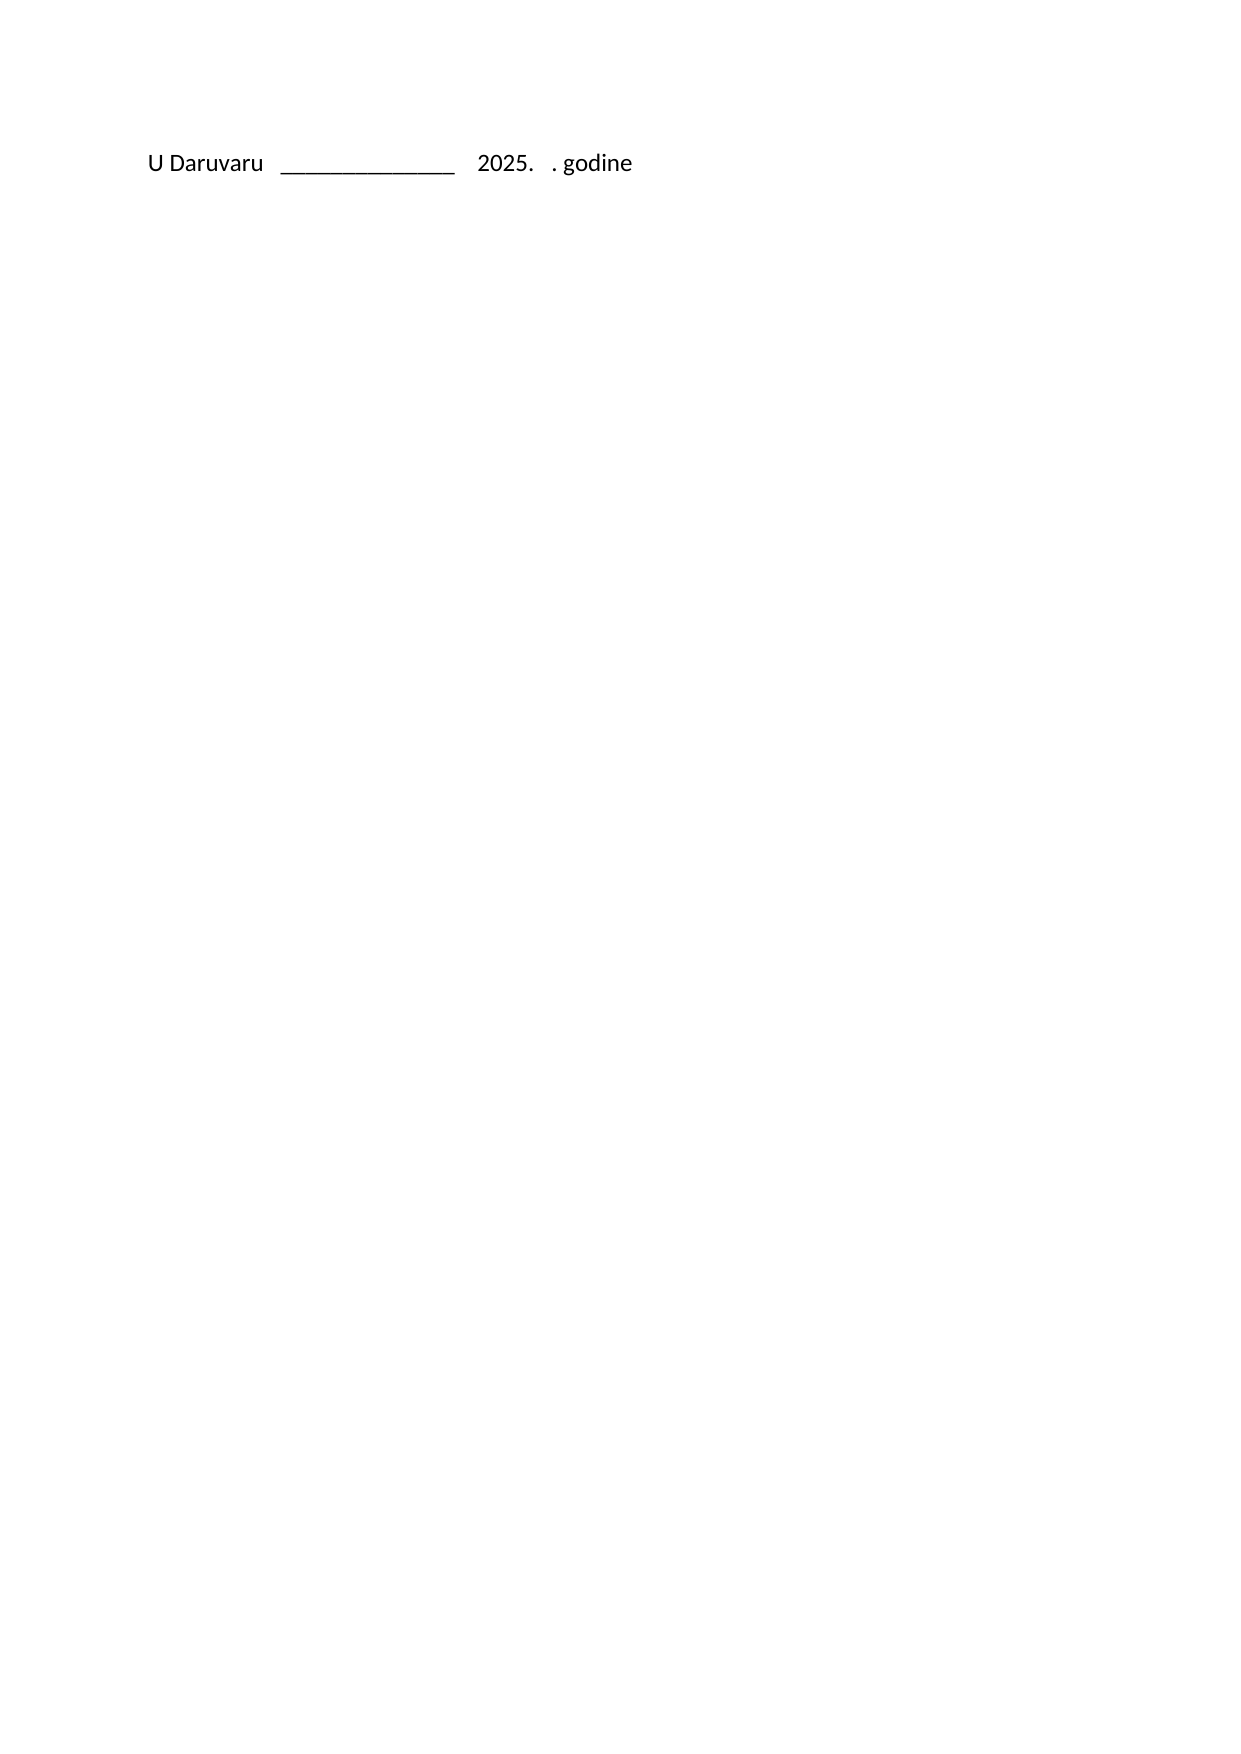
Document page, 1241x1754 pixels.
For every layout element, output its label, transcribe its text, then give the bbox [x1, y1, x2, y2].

text U Daruvaru ______________ 2025. . godine [148, 148, 1093, 178]
